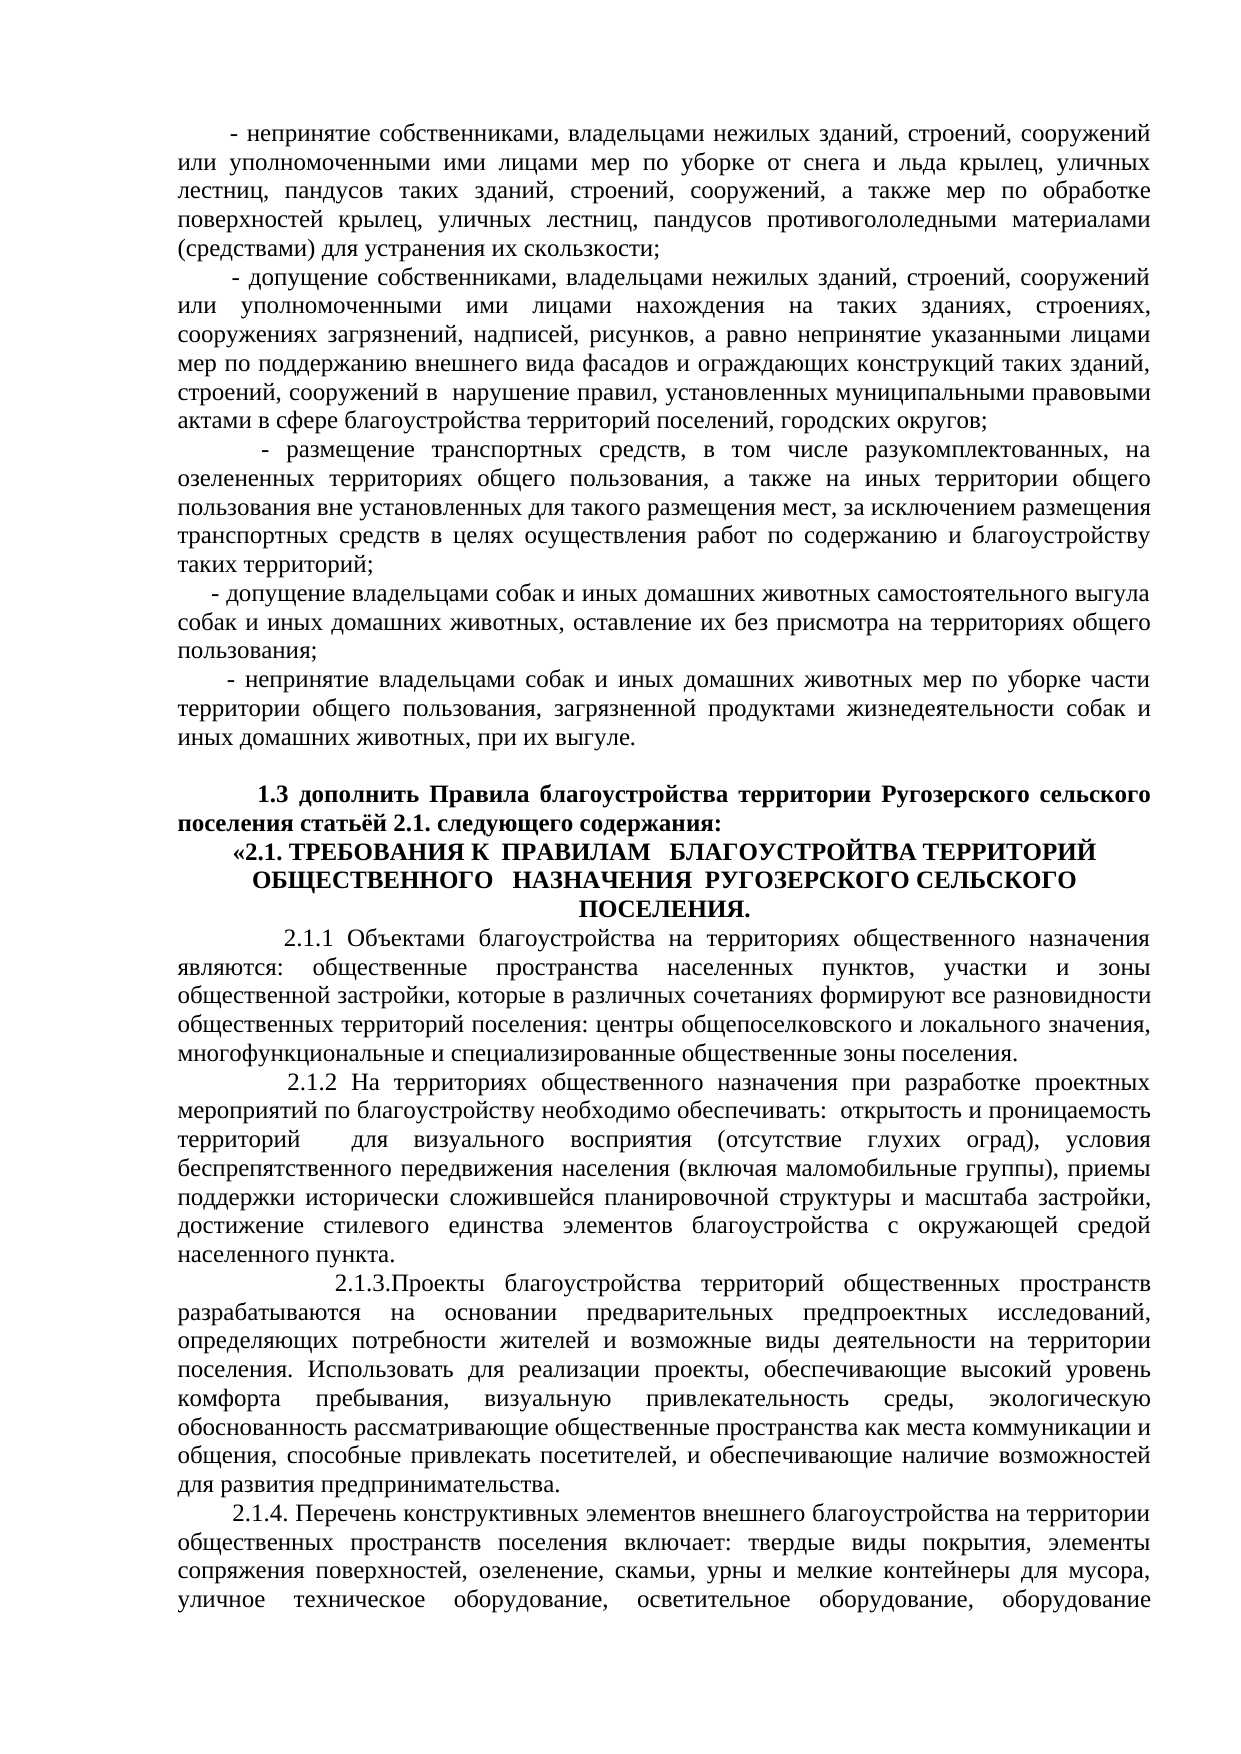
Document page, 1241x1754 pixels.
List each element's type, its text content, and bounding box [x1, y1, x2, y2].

text - непринятие собственниками, владельцами нежилых зданий, строений, сооружений или уполномоченными ими лицами мер по уборке от снега и льда крылец, уличных лестниц, пандусов таких зданий, строений, сооружений, а также мер по обработке поверхностей крылец, уличных лестниц, пандусов противогололедными материалами (средствами) для устранения их скользкости; [177, 118, 1152, 262]
text - непринятие владельцами собак и иных домашних животных мер по уборке части территории общего пользования, загрязненной продуктами жизнедеятельности собак и иных домашних животных, при их выгуле. [177, 664, 1152, 751]
text 2.1.3.Проекты благоустройства территорий общественных пространств разрабатываются на основании предварительных предпроектных исследований, определяющих потребности жителей и возможные виды деятельности на территории поселения. Использовать для реализации проекты, обеспечивающие высокий уровень комфорта пребывания, визуальную привлекательность среды, экологическую обоснованность рассматривающие общественные пространства как места коммуникации и общения, способные привлекать посетителей, и обеспечивающие наличие возможностей для развития предпринимательства. [177, 1268, 1152, 1498]
text - допущение владельцами собак и иных домашних животных самостоятельного выгула собак и иных домашних животных, оставление их без присмотра на территориях общего пользования; [177, 578, 1152, 664]
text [177, 1498, 1152, 1613]
text «2.1. ТРЕБОВАНИЯ К ПРАВИЛАМ БЛАГОУСТРОЙТВА ТЕРРИТОРИЙ ОБЩЕСТВЕННОГО НАЗНАЧЕНИЯ РУГОЗЕРСКОГО СЕЛЬСКОГО ПОСЕЛЕНИЯ. [177, 837, 1152, 923]
text - размещение транспортных средств, в том числе разукомплектованных, на озелененных территориях общего пользования, а также на иных территории общего пользования вне установленных для такого размещения мест, за исключением размещения транспортных средств в целях осуществления работ по содержанию и благоустройству таких территорий; [177, 434, 1152, 578]
text - допущение собственниками, владельцами нежилых зданий, строений, сооружений или уполномоченными ими лицами нахождения на таких зданиях, строениях, сооружениях загрязнений, надписей, рисунков, а равно непринятие указанными лицами мер по поддержанию внешнего вида фасадов и ограждающих конструкций таких зданий, строений, сооружений в нарушение правил, установленных муниципальными правовыми актами в сфере благоустройства территорий поселений, городских округов; [177, 262, 1152, 434]
text 1.3 дополнить Правила благоустройства территории Ругозерского сельского поселения статьёй 2.1. следующего содержания: [177, 779, 1152, 837]
text 2.1.2 На территориях общественного назначения при разработке проектных мероприятий по благоустройству необходимо обеспечивать: открытость и проницаемость территорий для визуального восприятия (отсутствие глухих оград), условия беспрепятственного передвижения населения (включая маломобильные группы), приемы поддержки исторически сложившейся планировочной структуры и масштаба застройки, достижение стилевого единства элементов благоустройства с окружающей средой населенного пункта. [177, 1067, 1152, 1268]
text 2.1.1 Объектами благоустройства на территориях общественного назначения являются: общественные пространства населенных пунктов, участки и зоны общественной застройки, которые в различных сочетаниях формируют все разновидности общественных территорий поселения: центры общепоселковского и локального значения, многофункциональные и специализированные общественные зоны поселения. [177, 923, 1152, 1067]
